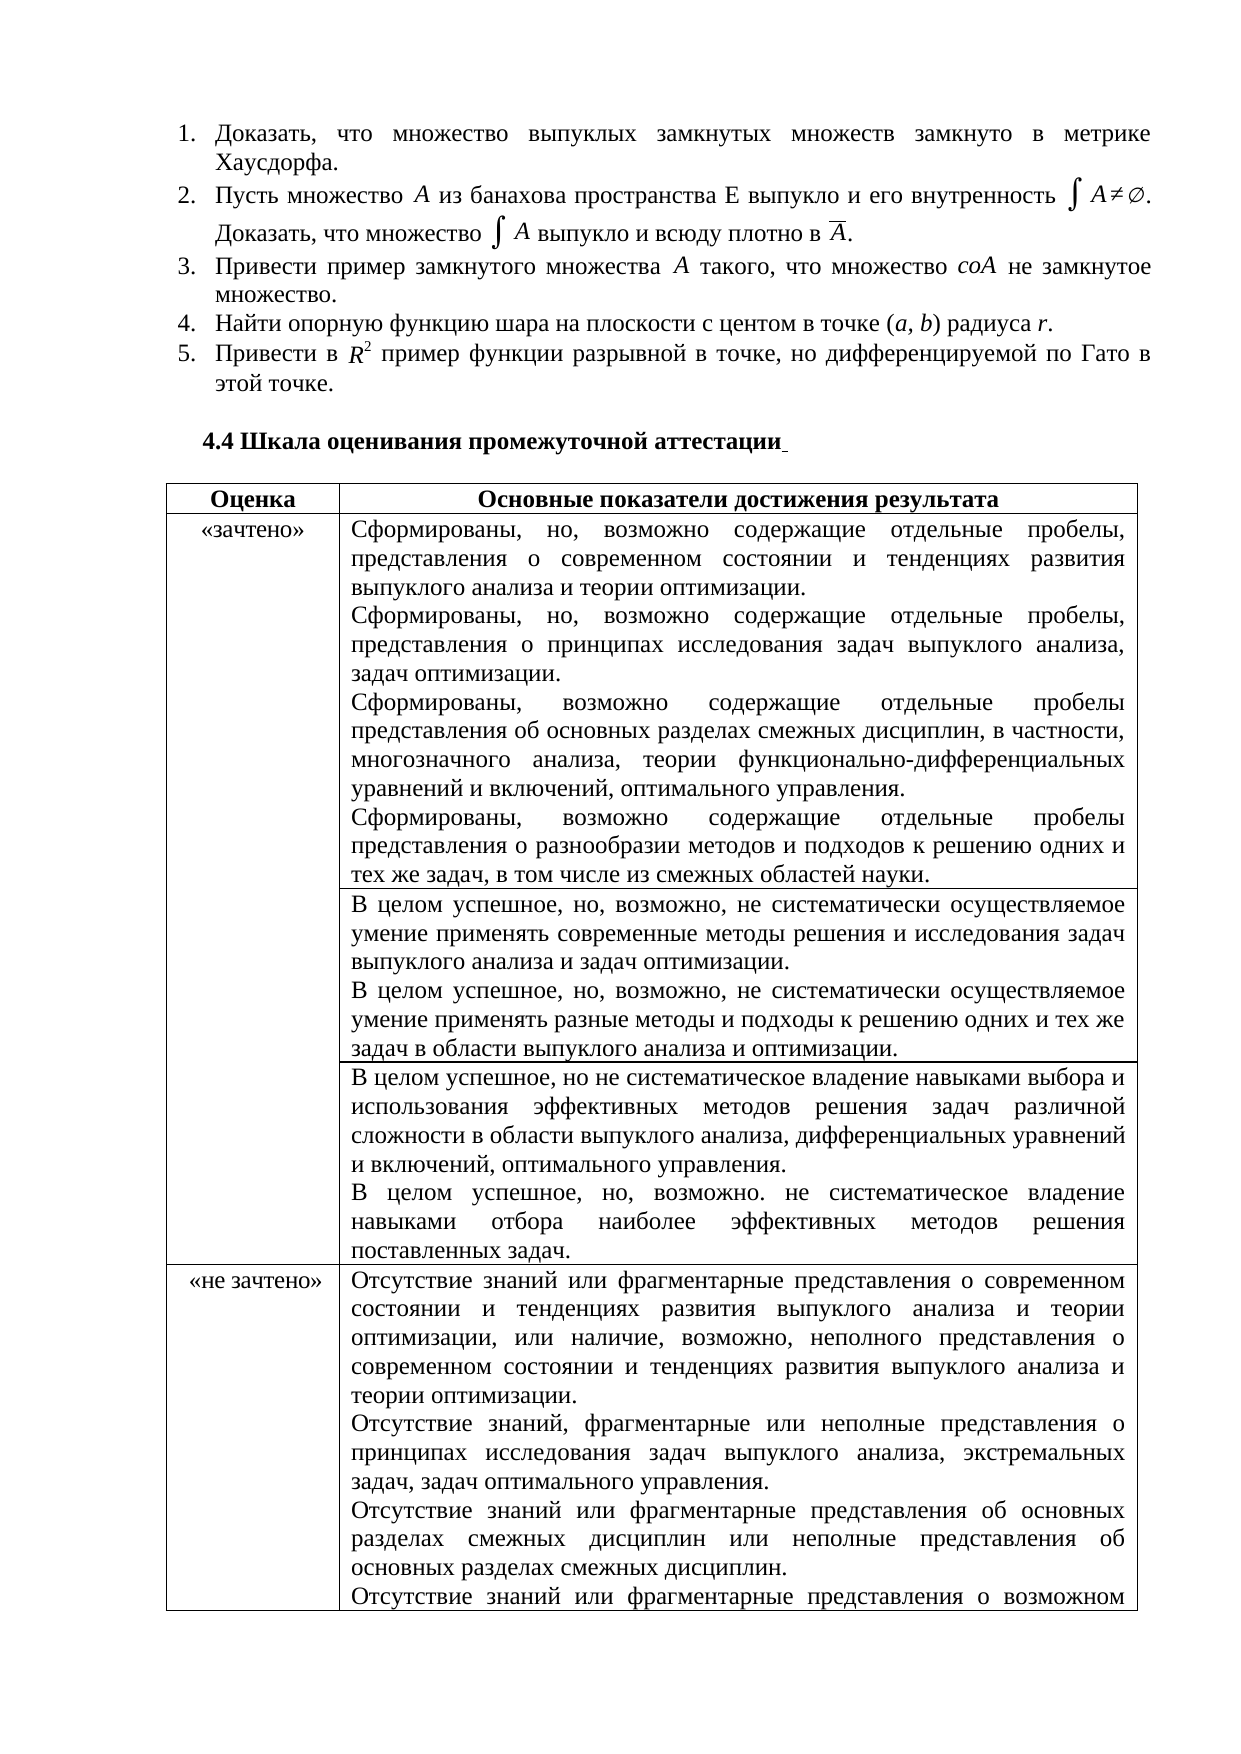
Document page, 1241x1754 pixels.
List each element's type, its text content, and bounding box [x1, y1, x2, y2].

table_cell В целом успешное, но не систематическое владение навыками выбора и использования эффективных методов решения задач различной сложности в области выпуклого анализа, дифференциальных уравнений и включений, оптимального управления. В целом успешное, но, возможно. не систематическое владение навыками отбора наиболее эффективных методов решения поставленных задач. [340, 1063, 1137, 1264]
table_cell «не зачтено» [167, 1265, 339, 1610]
table_cell Сформированы, но, возможно содержащие отдельные пробелы, представления о современном состоянии и тенденциях развития выпуклого анализа и теории оптимизации. Сформированы, но, возможно содержащие отдельные пробелы, представления о принципах исследования задач выпуклого анализа, задач оптимизации. Сформированы, возможно содержащие отдельные пробелы представления об основных разделах смежных дисциплин, в частности, многозначного анализа, теории функционально-дифференциальных уравнений и включений, оптимального управления. Сформированы, возможно содержащие отдельные пробелы представления о разнообразии методов и подходов к решению одних и тех же задач, в том числе из смежных областей науки. [340, 514, 1137, 888]
text 4.4 Шкала оценивания промежуточной аттестации [177, 426, 1152, 454]
list Доказать, что множество выпуклых замкнутых множеств замкнуто в метрике Хаусдорфа. [177, 118, 1152, 176]
table_cell В целом успешное, но, возможно, не систематически осуществляемое умение применять современные методы решения и исследования задач выпуклого анализа и задач оптимизации. В целом успешное, но, возможно, не систематически осуществляемое умение применять разные методы и подходы к решению одних и тех же задач в области выпуклого анализа и оптимизации. [340, 889, 1137, 1061]
table_cell «зачтено» [167, 514, 339, 1264]
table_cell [340, 1265, 1137, 1610]
list Привести в пример функции разрывной в точке, но дифференцируемой по Гато в этой точке. [177, 337, 1152, 397]
list Пусть множество из банахова пространства Е выпукло и его внутренность . Доказать, что множество выпукло и всюду плотно в . [177, 176, 1152, 251]
list Привести пример замкнутого множества такого, что множество не замкнутое множество. [177, 251, 1152, 308]
list Найти опорную функцию шара на плоскости с центом в точке (a, b) радиуса r. [177, 308, 1152, 337]
table_header Основные показатели достижения результата [340, 484, 1137, 513]
